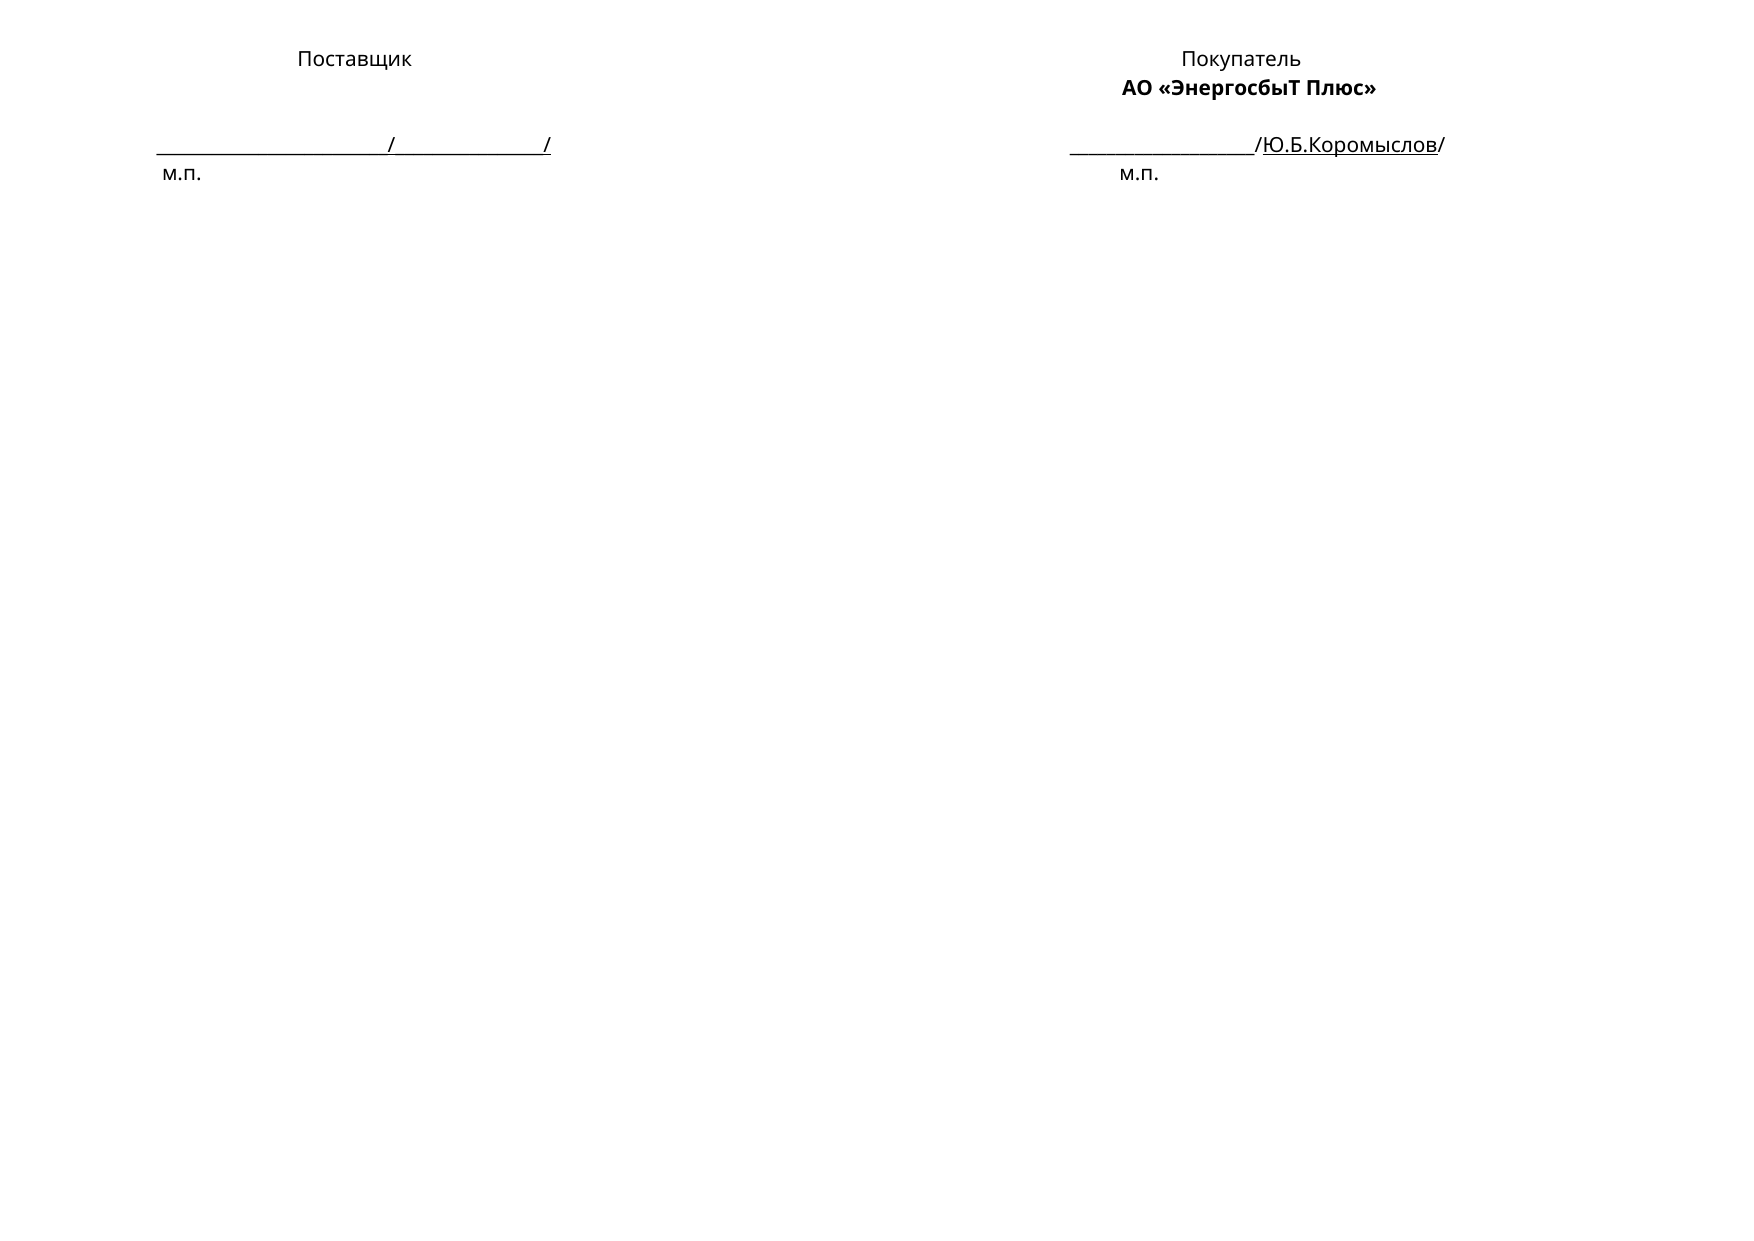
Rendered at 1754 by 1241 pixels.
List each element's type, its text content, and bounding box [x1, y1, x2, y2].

table_header Покупатель АО «ЭнергосбыТ Плюс» ____________________/Ю.Б.Коромыслов/ м.п. [794, 44, 1650, 207]
table_header Поставщик _________________________/________________/ м.п. [118, 44, 794, 207]
